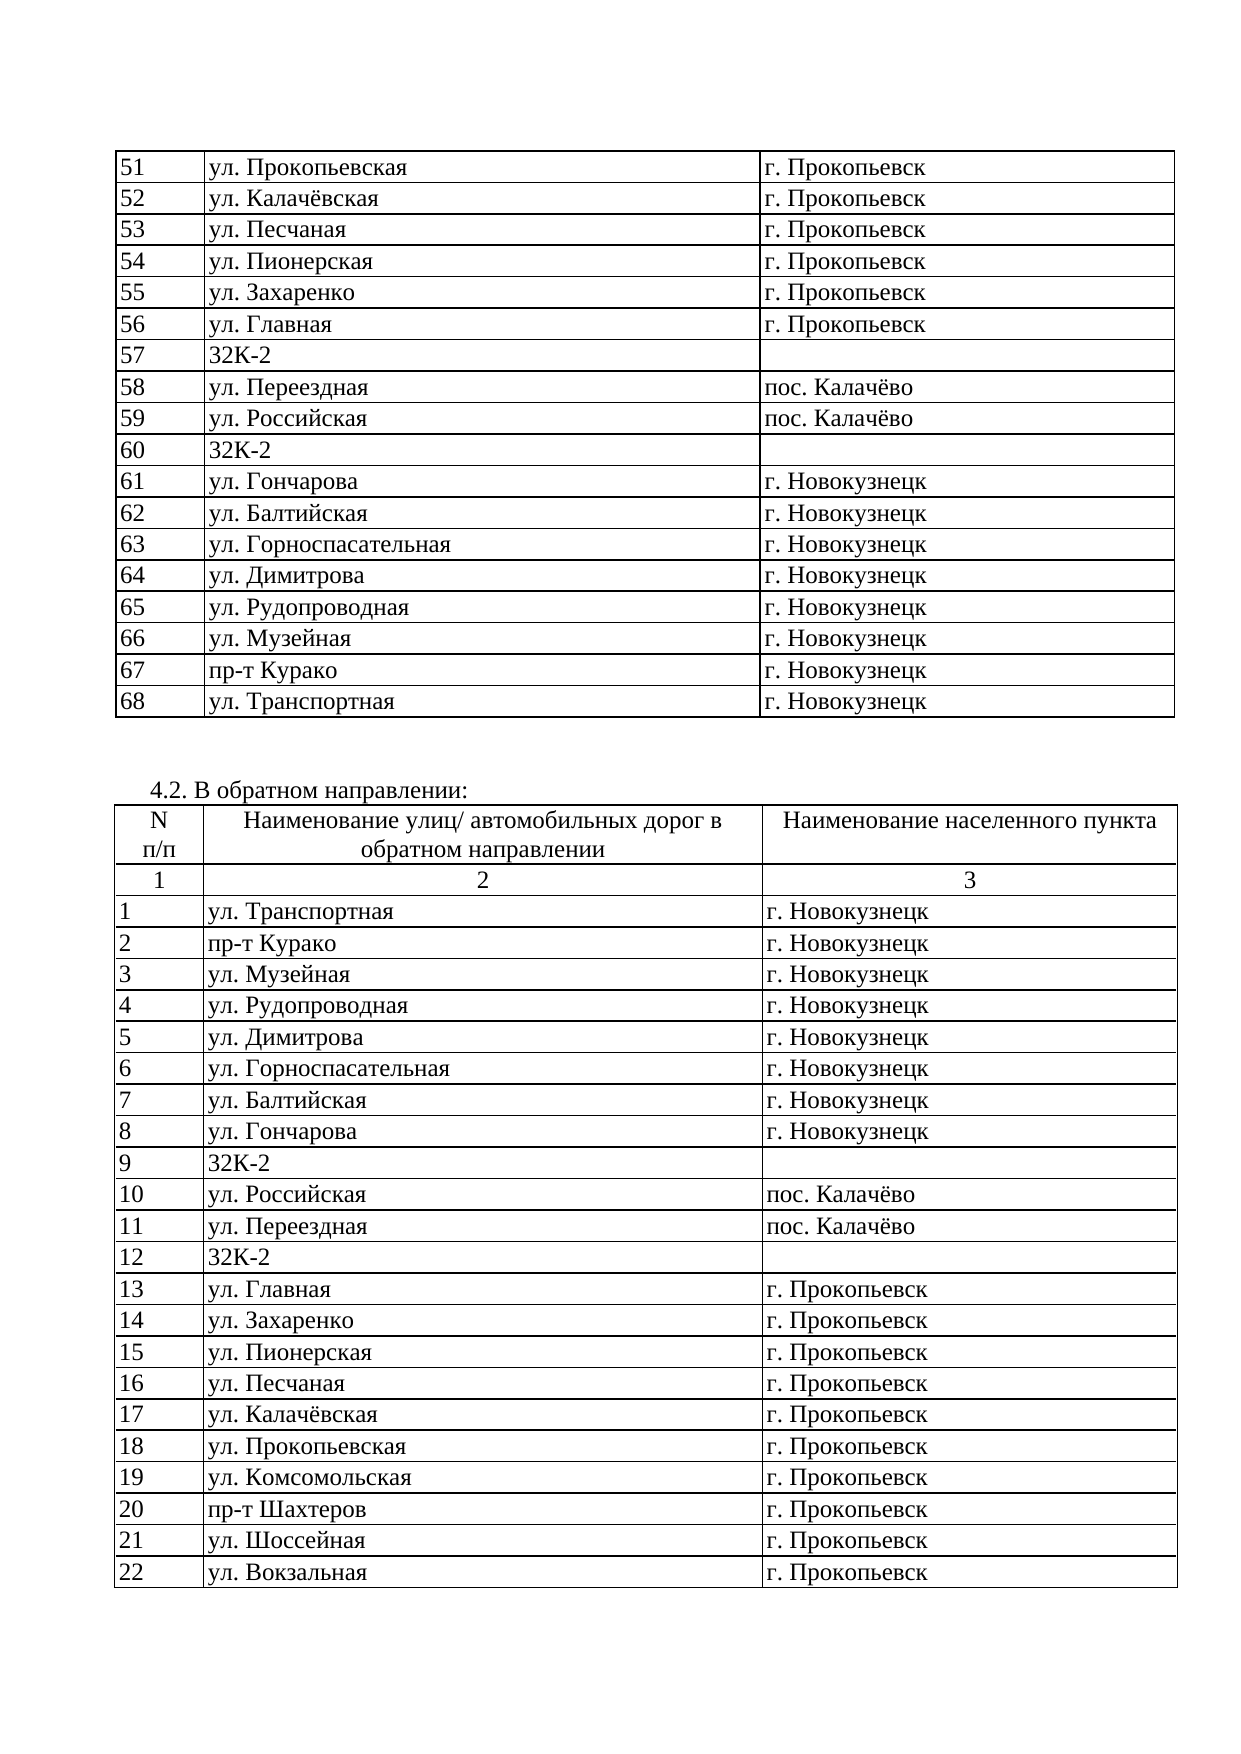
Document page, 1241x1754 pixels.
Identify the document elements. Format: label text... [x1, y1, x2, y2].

table_cell 12 [115, 1242, 203, 1272]
table_cell 64 [117, 561, 204, 590]
table_cell г. Прокопьевск [763, 1555, 1177, 1587]
table_cell г. Прокопьевск [763, 1429, 1177, 1461]
table_cell 32К-2 [205, 435, 759, 464]
table_cell ул. Музейная [204, 959, 762, 989]
table_cell 61 [117, 466, 204, 496]
table_cell ул. Прокопьевская [204, 1431, 762, 1461]
table_cell 4 [115, 990, 203, 1020]
table_cell 56 [117, 309, 204, 339]
table_cell г. Прокопьевск [763, 1492, 1177, 1524]
table_cell ул. Вокзальная [204, 1557, 762, 1587]
table_cell 11 [115, 1210, 203, 1241]
table_cell [761, 340, 1174, 370]
table_cell 7 [115, 1084, 203, 1115]
table_cell ул. Комсомольская [204, 1462, 762, 1492]
table_cell ул. Песчаная [204, 1368, 762, 1398]
table_cell г. Новокузнецк [761, 529, 1174, 559]
table_cell ул. Калачёвская [205, 183, 759, 213]
table_cell ул. Транспортная [204, 896, 762, 926]
table_cell г. Новокузнецк [761, 686, 1174, 716]
table_cell г. Прокопьевск [763, 1398, 1177, 1429]
table_cell ул. Димитрова [205, 561, 759, 590]
table_cell 19 [115, 1462, 203, 1492]
table_cell 54 [117, 246, 204, 276]
table_cell ул. Транспортная [205, 686, 759, 716]
table_cell г. Новокузнецк [761, 498, 1174, 527]
table_header N п/п [115, 806, 203, 863]
table_cell г. Новокузнецк [763, 1020, 1177, 1052]
table_cell ул. Горноспасательная [204, 1053, 762, 1083]
table_cell ул. Музейная [205, 623, 759, 653]
table_cell г. Новокузнецк [761, 561, 1174, 590]
table_cell ул. Гончарова [204, 1116, 762, 1146]
table_cell ул. Российская [204, 1179, 762, 1209]
table_cell ул. Димитрова [204, 1022, 762, 1052]
table_cell г. Прокопьевск [761, 183, 1174, 213]
table_cell 15 [115, 1336, 203, 1366]
table_cell 3 [763, 863, 1177, 894]
table_cell 18 [115, 1430, 203, 1461]
table_cell г. Новокузнецк [763, 958, 1177, 989]
table_cell 22 [115, 1556, 203, 1587]
table_cell [763, 1241, 1177, 1272]
table_cell пос. Калачёво [761, 403, 1174, 433]
table_cell 67 [117, 655, 204, 685]
table_cell 68 [117, 686, 204, 716]
table_cell 8 [115, 1116, 203, 1146]
table_cell 1 [115, 896, 203, 926]
table_cell 6 [115, 1053, 203, 1083]
table_cell [761, 435, 1174, 464]
table_cell г. Новокузнецк [763, 895, 1177, 926]
table_cell 10 [115, 1179, 203, 1209]
table_cell ул. Пионерская [204, 1337, 762, 1366]
table_cell 57 [117, 340, 204, 370]
table_cell ул. Горноспасательная [205, 529, 759, 559]
table_cell 62 [117, 498, 204, 527]
table_cell 53 [117, 215, 204, 244]
table_cell пр-т Курако [204, 928, 762, 957]
table_cell г. Новокузнецк [763, 1115, 1177, 1146]
table_cell г. Новокузнецк [763, 1052, 1177, 1083]
table_cell ул. Калачёвская [204, 1400, 762, 1429]
table_cell пос. Калачёво [763, 1209, 1177, 1241]
table_header Наименование улиц/ автомобильных дорог в обратном направлении [204, 806, 762, 863]
table_cell г. Новокузнецк [761, 592, 1174, 622]
table_cell ул. Российская [205, 403, 759, 433]
table_cell г. Прокопьевск [761, 152, 1174, 181]
table_cell 32К-2 [204, 1148, 762, 1178]
text 4.2. В обратном направлении: [150, 775, 1090, 804]
table_cell ул. Пионерская [205, 246, 759, 276]
table_cell 51 [117, 152, 204, 181]
table_cell г. Прокопьевск [761, 215, 1174, 244]
table_cell ул. Балтийская [205, 498, 759, 527]
table_cell 55 [117, 277, 204, 307]
table_cell ул. Прокопьевская [205, 152, 759, 181]
table_cell 65 [117, 592, 204, 622]
table_cell г. Прокопьевск [763, 1524, 1177, 1555]
table_cell г. Прокопьевск [761, 309, 1174, 339]
table_cell г. Новокузнецк [761, 623, 1174, 653]
table_cell ул. Гончарова [205, 466, 759, 496]
table_cell ул. Переездная [205, 372, 759, 402]
table_cell 59 [117, 403, 204, 433]
table_cell 14 [115, 1305, 203, 1335]
table_cell г. Прокопьевск [763, 1335, 1177, 1366]
table_cell 66 [117, 623, 204, 653]
table_cell 5 [115, 1021, 203, 1052]
table_cell ул. Балтийская [204, 1085, 762, 1115]
table_cell 60 [117, 435, 204, 464]
table_cell ул. Рудопроводная [204, 991, 762, 1020]
table_cell 32К-2 [205, 340, 759, 370]
table_cell 3 [115, 959, 203, 989]
table_cell 52 [117, 183, 204, 213]
table_cell пр-т Курако [205, 655, 759, 685]
table_cell г. Новокузнецк [763, 1083, 1177, 1115]
table_cell ул. Главная [205, 309, 759, 339]
table_cell 32К-2 [204, 1242, 762, 1272]
table_cell 20 [115, 1493, 203, 1524]
table_cell г. Прокопьевск [763, 1272, 1177, 1303]
table_cell 58 [117, 372, 204, 402]
table_cell ул. Рудопроводная [205, 592, 759, 622]
table_cell г. Новокузнецк [761, 466, 1174, 496]
table_cell 2 [204, 865, 762, 894]
table_cell 21 [115, 1525, 203, 1555]
table_cell пос. Калачёво [763, 1178, 1177, 1209]
table_cell г. Новокузнецк [763, 926, 1177, 957]
table_cell 63 [117, 529, 204, 559]
table_cell г. Прокопьевск [763, 1366, 1177, 1398]
table_cell [763, 1146, 1177, 1178]
table_cell 9 [115, 1147, 203, 1178]
table_cell пос. Калачёво [761, 372, 1174, 402]
table_cell ул. Шоссейная [204, 1525, 762, 1555]
table_cell г. Прокопьевск [761, 277, 1174, 307]
table_cell г. Прокопьевск [763, 1304, 1177, 1335]
table_cell 17 [115, 1399, 203, 1429]
table_cell 16 [115, 1368, 203, 1398]
table_header Наименование населенного пункта [763, 806, 1177, 863]
table_cell г. Прокопьевск [761, 246, 1174, 276]
table_cell г. Новокузнецк [763, 989, 1177, 1020]
table_cell 1 [115, 864, 203, 894]
table_cell ул. Песчаная [205, 215, 759, 244]
table_cell 13 [115, 1273, 203, 1303]
table_cell ул. Захаренко [205, 277, 759, 307]
table_cell г. Новокузнецк [761, 655, 1174, 685]
table_cell ул. Переездная [204, 1211, 762, 1241]
table_cell 2 [115, 927, 203, 957]
table_cell ул. Главная [204, 1274, 762, 1303]
table_cell г. Прокопьевск [763, 1461, 1177, 1492]
table_cell пр-т Шахтеров [204, 1494, 762, 1524]
table_cell ул. Захаренко [204, 1305, 762, 1335]
